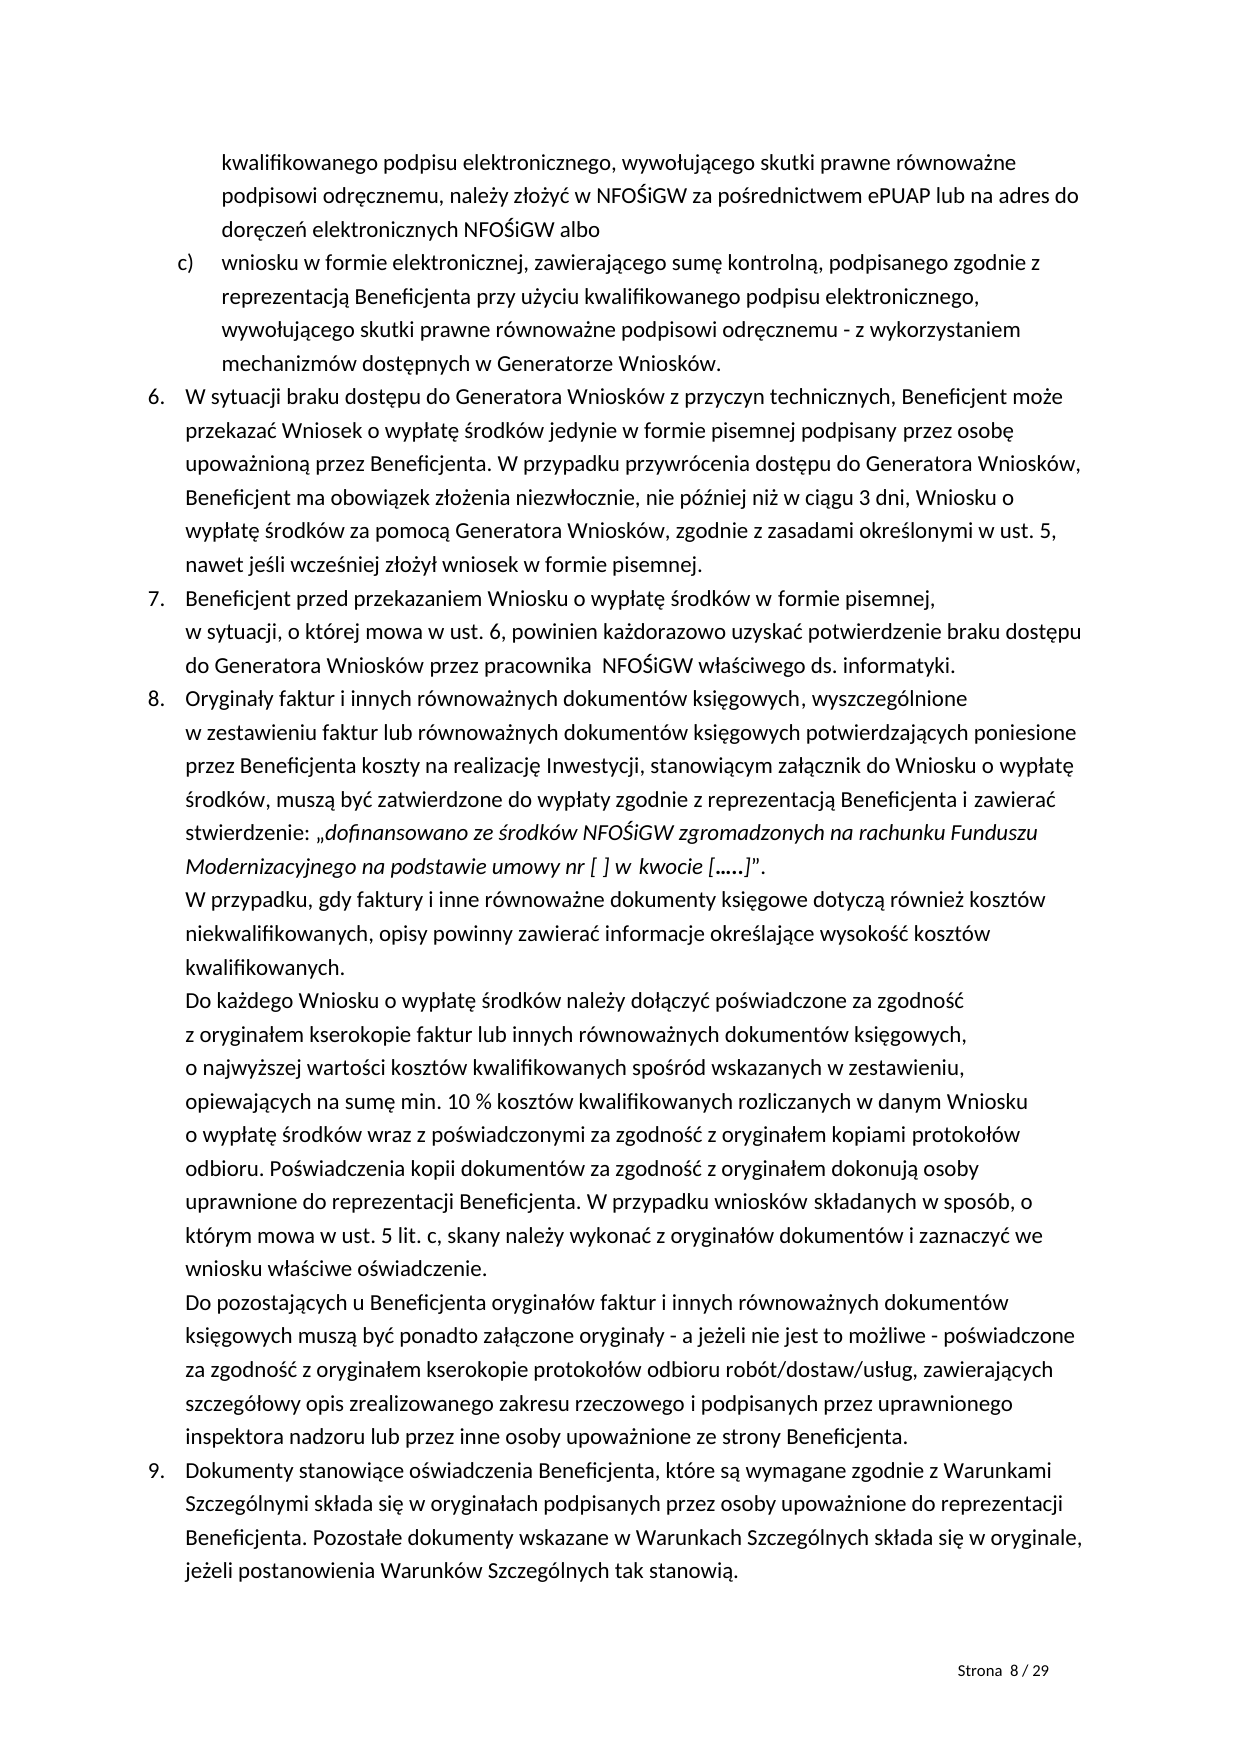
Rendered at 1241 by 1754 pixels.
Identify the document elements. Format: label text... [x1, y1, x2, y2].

title Do każdego Wniosku o wypłatę środków należy dołączyć poświadczone za zgodność z oryginałem kserokopie faktur lub innych równoważnych dokumentów księgowych, o najwyższej wartości kosztów kwalifikowanych spośród wskazanych w zestawieniu, opiewających na sumę min. 10 % kosztów kwalifikowanych rozliczanych w danym Wniosku o wypłatę środków wraz z poświadczonymi za zgodność z oryginałem kopiami protokołów odbioru. Poświadczenia kopii dokumentów za zgodność z oryginałem dokonują osoby uprawnione do reprezentacji Beneficjenta. W przypadku wniosków składanych w sposób, o którym mowa w ust. 5 lit. c, skany należy wykonać z oryginałów dokumentów i zaznaczyć we wniosku właściwe oświadczenie. [185, 986, 1086, 1282]
title W sytuacji braku dostępu do Generatora Wniosków z przyczyn technicznych, Beneficjent może przekazać Wniosek o wypłatę środków jedynie w formie pisemnej podpisany przez osobę upoważnioną przez Beneficjenta. W przypadku przywrócenia dostępu do Generatora Wniosków, Beneficjent ma obowiązek złożenia niezwłocznie, nie później niż w ciągu 3 dni, Wniosku o wypłatę środków za pomocą Generatora Wniosków, zgodnie z zasadami określonymi w ust. 5, nawet jeśli wcześniej złożył wniosek w formie pisemnej. [148, 382, 1086, 578]
title Dokumenty stanowiące oświadczenia Beneficjenta, które są wymagane zgodnie z Warunkami Szczególnymi składa się w oryginałach podpisanych przez osoby upoważnione do reprezentacji Beneficjenta. Pozostałe dokumenty wskazane w Warunkach Szczególnych składa się w oryginale, jeżeli postanowienia Warunków Szczególnych tak stanowią. [148, 1456, 1086, 1584]
list wniosku w formie elektronicznej, zawierającego sumę kontrolną, podpisanego zgodnie z reprezentacją Beneficjenta przy użyciu kwalifikowanego podpisu elektronicznego, wywołującego skutki prawne równoważne podpisowi odręcznemu - z wykorzystaniem mechanizmów dostępnych w Generatorze Wniosków. [177, 248, 1093, 377]
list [177, 148, 1093, 243]
title W przypadku, gdy faktury i inne równoważne dokumenty księgowe dotyczą również kosztów niekwalifikowanych, opisy powinny zawierać informacje określające wysokość kosztów kwalifikowanych. [185, 886, 1086, 981]
title Do pozostających u Beneficjenta oryginałów faktur i innych równoważnych dokumentów księgowych muszą być ponadto załączone oryginały - a jeżeli nie jest to możliwe - poświadczone za zgodność z oryginałem kserokopie protokołów odbioru robót/dostaw/usług, zawierających szczegółowy opis zrealizowanego zakresu rzeczowego i podpisanych przez uprawnionego inspektora nadzoru lub przez inne osoby upoważnione ze strony Beneficjenta. [185, 1288, 1086, 1450]
title Oryginały faktur i innych równoważnych dokumentów księgowych, wyszczególnione w zestawieniu faktur lub równoważnych dokumentów księgowych potwierdzających poniesione przez Beneficjenta koszty na realizację Inwestycji, stanowiącym załącznik do Wniosku o wypłatę środków, muszą być zatwierdzone do wypłaty zgodnie z reprezentacją Beneficjenta i zawierać stwierdzenie: „dofinansowano ze środków NFOŚiGW zgromadzonych na rachunku Funduszu Modernizacyjnego na podstawie umowy nr [ ] w kwocie […..]”. [148, 684, 1086, 880]
title Beneficjent przed przekazaniem Wniosku o wypłatę środków w formie pisemnej, w sytuacji, o której mowa w ust. 6, powinien każdorazowo uzyskać potwierdzenie braku dostępu do Generatora Wniosków przez pracownika NFOŚiGW właściwego ds. informatyki. [148, 584, 1086, 679]
